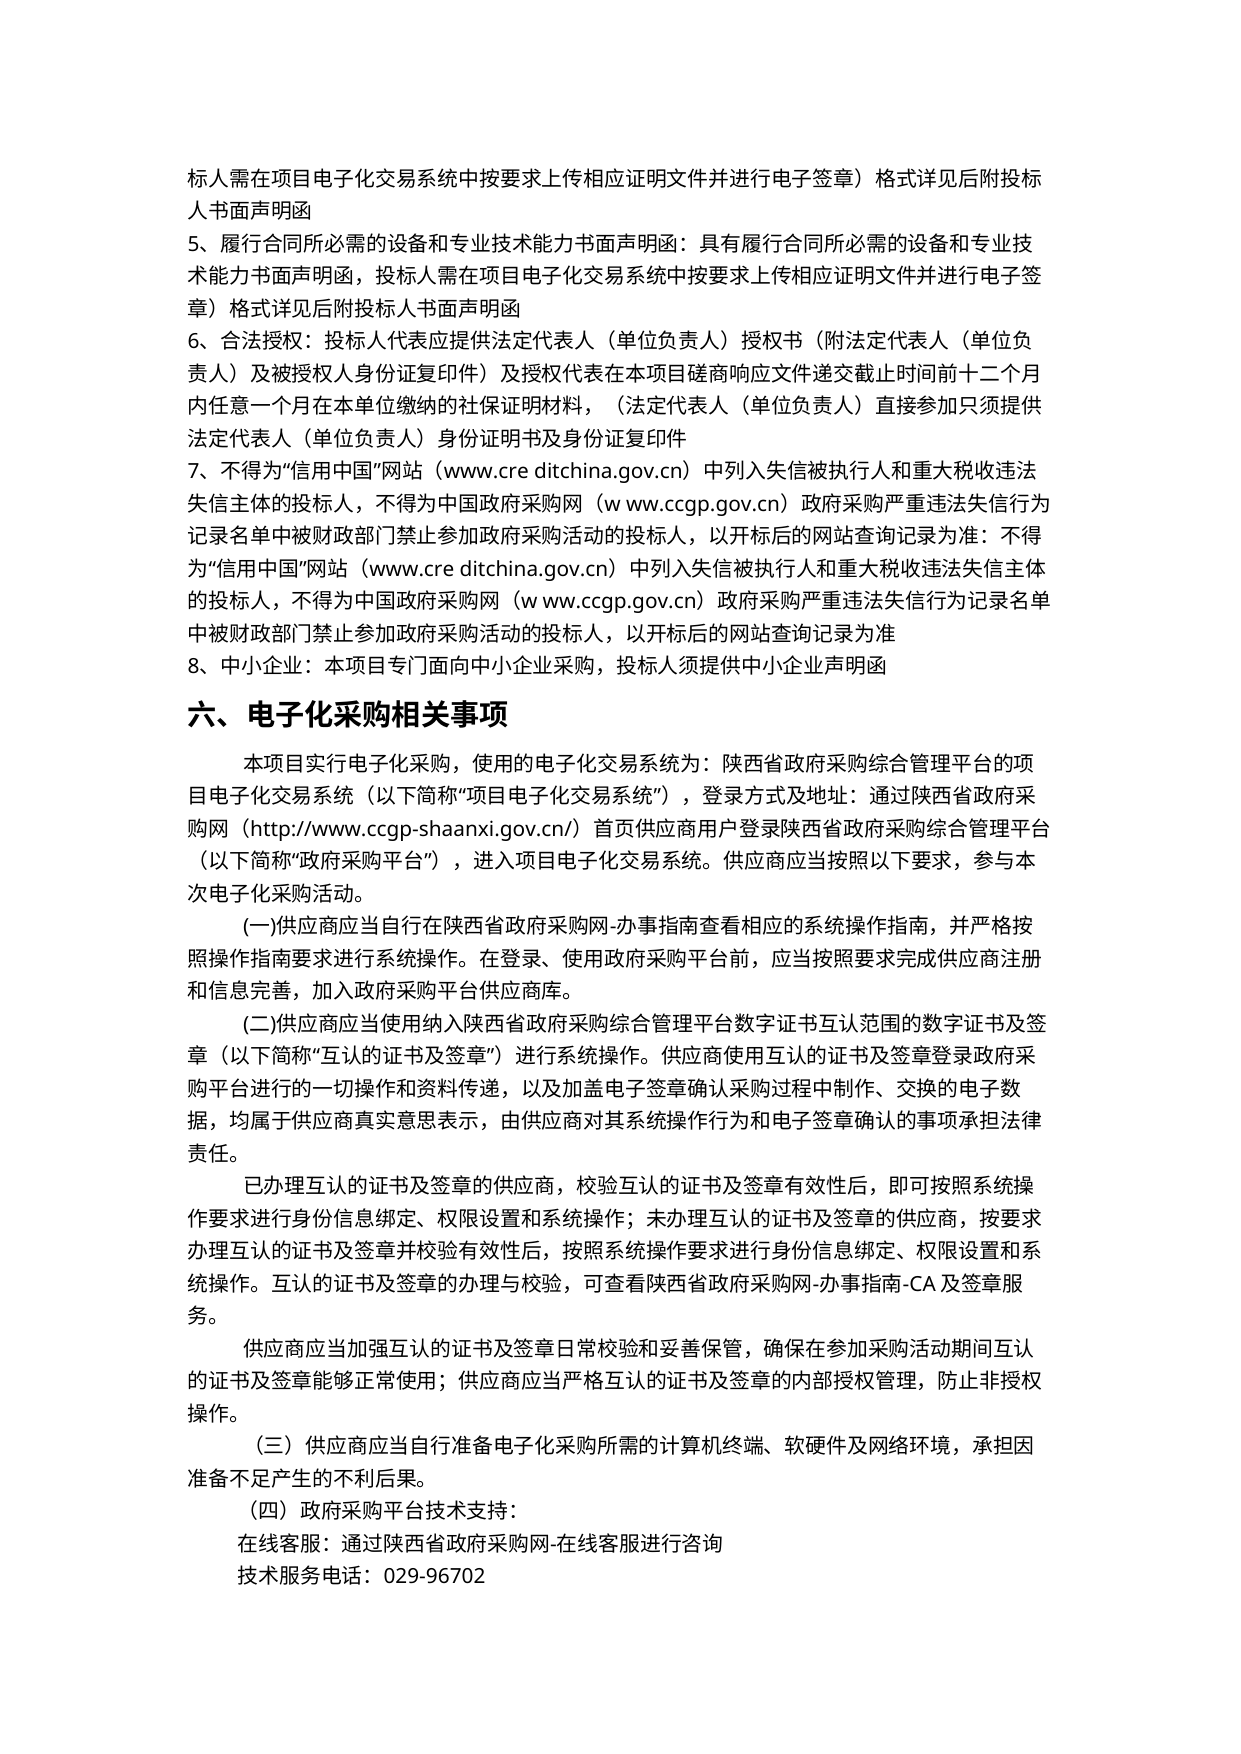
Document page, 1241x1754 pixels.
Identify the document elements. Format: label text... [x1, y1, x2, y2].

text （三）供应商应当自行准备电子化采购所需的计算机终端、软硬件及网络环境，承担因准备不足产生的不利后果。 [187, 1429, 1053, 1494]
text 已办理互认的证书及签章的供应商，校验互认的证书及签章有效性后，即可按照系统操作要求进行身份信息绑定、权限设置和系统操作；未办理互认的证书及签章的供应商，按要求办理互认的证书及签章并校验有效性后，按照系统操作要求进行身份信息绑定、权限设置和系统操作。互认的证书及签章的办理与校验，可查看陕西省政府采购网-办事指南-CA及签章服务。 [187, 1169, 1053, 1332]
text （四）政府采购平台技术支持： [187, 1494, 1053, 1527]
text 在线客服：通过陕西省政府采购网-在线客服进行咨询 [187, 1527, 1053, 1559]
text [187, 162, 1053, 227]
text 6、合法授权：投标人代表应提供法定代表人（单位负责人）授权书（附法定代表人（单位负责人）及被授权人身份证复印件）及授权代表在本项目磋商响应文件递交截止时间前十二个月内任意一个月在本单位缴纳的社保证明材料，（法定代表人（单位负责人）直接参加只须提供法定代表人（单位负责人）身份证明书及身份证复印件 [187, 324, 1053, 454]
text 本项目实行电子化采购，使用的电子化交易系统为：陕西省政府采购综合管理平台的项目电子化交易系统（以下简称“项目电子化交易系统”），登录方式及地址：通过陕西省政府采购网（http://www.ccgp-shaanxi.gov.cn/）首页供应商用户登录陕西省政府采购综合管理平台（以下简称“政府采购平台”），进入项目电子化交易系统。供应商应当按照以下要求，参与本次电子化采购活动。 [187, 747, 1053, 909]
text 8、中小企业：本项目专门面向中小企业采购，投标人须提供中小企业声明函 [187, 649, 1053, 682]
text 六、电子化采购相关事项 [187, 682, 1053, 747]
text 供应商应当加强互认的证书及签章日常校验和妥善保管，确保在参加采购活动期间互认的证书及签章能够正常使用；供应商应当严格互认的证书及签章的内部授权管理，防止非授权操作。 [187, 1332, 1053, 1429]
text 技术服务电话：029-96702 [187, 1559, 1053, 1592]
text (一)供应商应当自行在陕西省政府采购网-办事指南查看相应的系统操作指南，并严格按照操作指南要求进行系统操作。在登录、使用政府采购平台前，应当按照要求完成供应商注册和信息完善，加入政府采购平台供应商库。 [187, 909, 1053, 1007]
text 7、不得为“信用中国”网站（www.cre ditchina.gov.cn）中列入失信被执行人和重大税收违法失信主体的投标人，不得为中国政府采购网（w ww.ccgp.gov.cn）政府采购严重违法失信行为记录名单中被财政部门禁止参加政府采购活动的投标人，以开标后的网站查询记录为准：不得为“信用中国”网站（www.cre ditchina.gov.cn）中列入失信被执行人和重大税收违法失信主体的投标人，不得为中国政府采购网（w ww.ccgp.gov.cn）政府采购严重违法失信行为记录名单中被财政部门禁止参加政府采购活动的投标人，以开标后的网站查询记录为准 [187, 454, 1053, 649]
text 5、履行合同所必需的设备和专业技术能力书面声明函：具有履行合同所必需的设备和专业技术能力书面声明函，投标人需在项目电子化交易系统中按要求上传相应证明文件并进行电子签章）格式详见后附投标人书面声明函 [187, 227, 1053, 324]
text (二)供应商应当使用纳入陕西省政府采购综合管理平台数字证书互认范围的数字证书及签章（以下简称“互认的证书及签章”）进行系统操作。供应商使用互认的证书及签章登录政府采购平台进行的一切操作和资料传递，以及加盖电子签章确认采购过程中制作、交换的电子数据，均属于供应商真实意思表示，由供应商对其系统操作行为和电子签章确认的事项承担法律责任。 [187, 1007, 1053, 1169]
